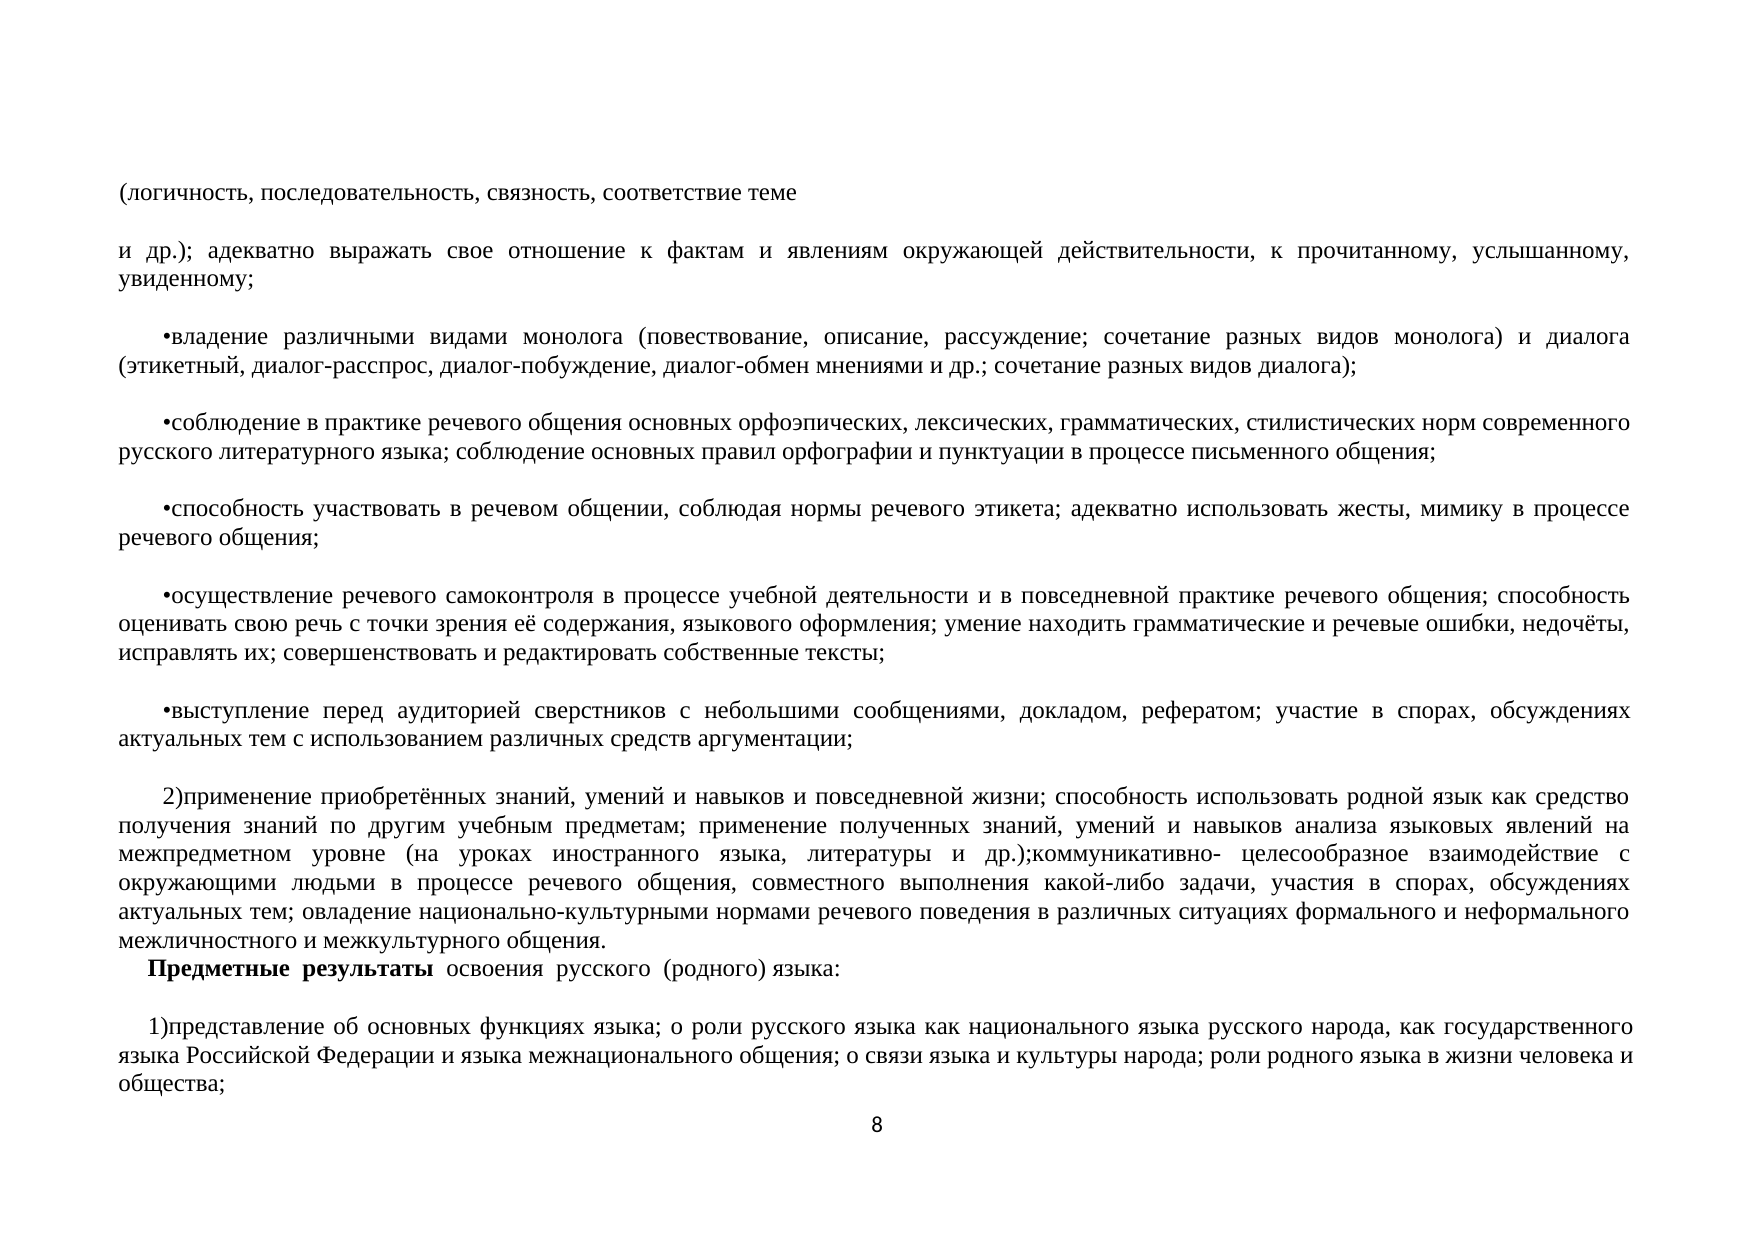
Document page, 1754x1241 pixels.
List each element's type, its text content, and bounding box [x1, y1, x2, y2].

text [119, 177, 1636, 206]
text Предметные результаты освоения русского (родного) языка: [147, 953, 1636, 982]
text •соблюдение в практике речевого общения основных орфоэпических, лексических, грамматических, стилистических норм современного русского литературного языка; соблюдение основных правил орфографии и пунктуации в процессе письменного общения; [118, 407, 1632, 465]
text •владение различными видами монолога (повествование, описание, рассуждение; сочетание разных видов монолога) и диалога (этикетный, диалог-расспрос, диалог-побуждение, диалог-обмен мнениями и др.; сочетание разных видов диалога); [118, 321, 1632, 378]
text 2)применение приобретённых знаний, умений и навыков и повседневной жизни; способность использовать родной язык как средство получения знаний по другим учебным предметам; применение полученных знаний, умений и навыков анализа языковых явлений на межпредметном уровне (на уроках иностранного языка, литературы и др.);коммуникативно- целесообразное взаимодействие с окружающими людьми в процессе речевого общения, совместного выполнения какой-либо задачи, участия в спорах, обсуждениях актуальных тем; овладение национально-культурными нормами речевого поведения в различных ситуациях формального и неформального межличностного и межкультурного общения. [118, 781, 1632, 953]
text •осуществление речевого самоконтроля в процессе учебной деятельности и в повседневной практике речевого общения; способность оценивать свою речь с точки зрения её содержания, языкового оформления; умение находить грамматические и речевые ошибки, недочёты, исправлять их; совершенствовать и редактировать собственные тексты; [118, 580, 1632, 666]
text •способность участвовать в речевом общении, соблюдая нормы речевого этикета; адекватно использовать жесты, мимику в процессе речевого общения; [118, 493, 1632, 551]
text и др.); адекватно выражать свое отношение к фактам и явлениям окружающей действительности, к прочитанному, услышанному, увиденному; [118, 235, 1632, 292]
text 1)представление об основных функциях языка; о роли русского языка как национального языка русского народа, как государственного языка Российской Федерации и языка межнационального общения; о связи языка и культуры народа; роли родного языка в жизни человека и общества; [118, 1011, 1636, 1097]
text •выступление перед аудиторией сверстников с небольшими сообщениями, докладом, рефератом; участие в спорах, обсуждениях актуальных тем с использованием различных средств аргументации; [118, 695, 1632, 752]
